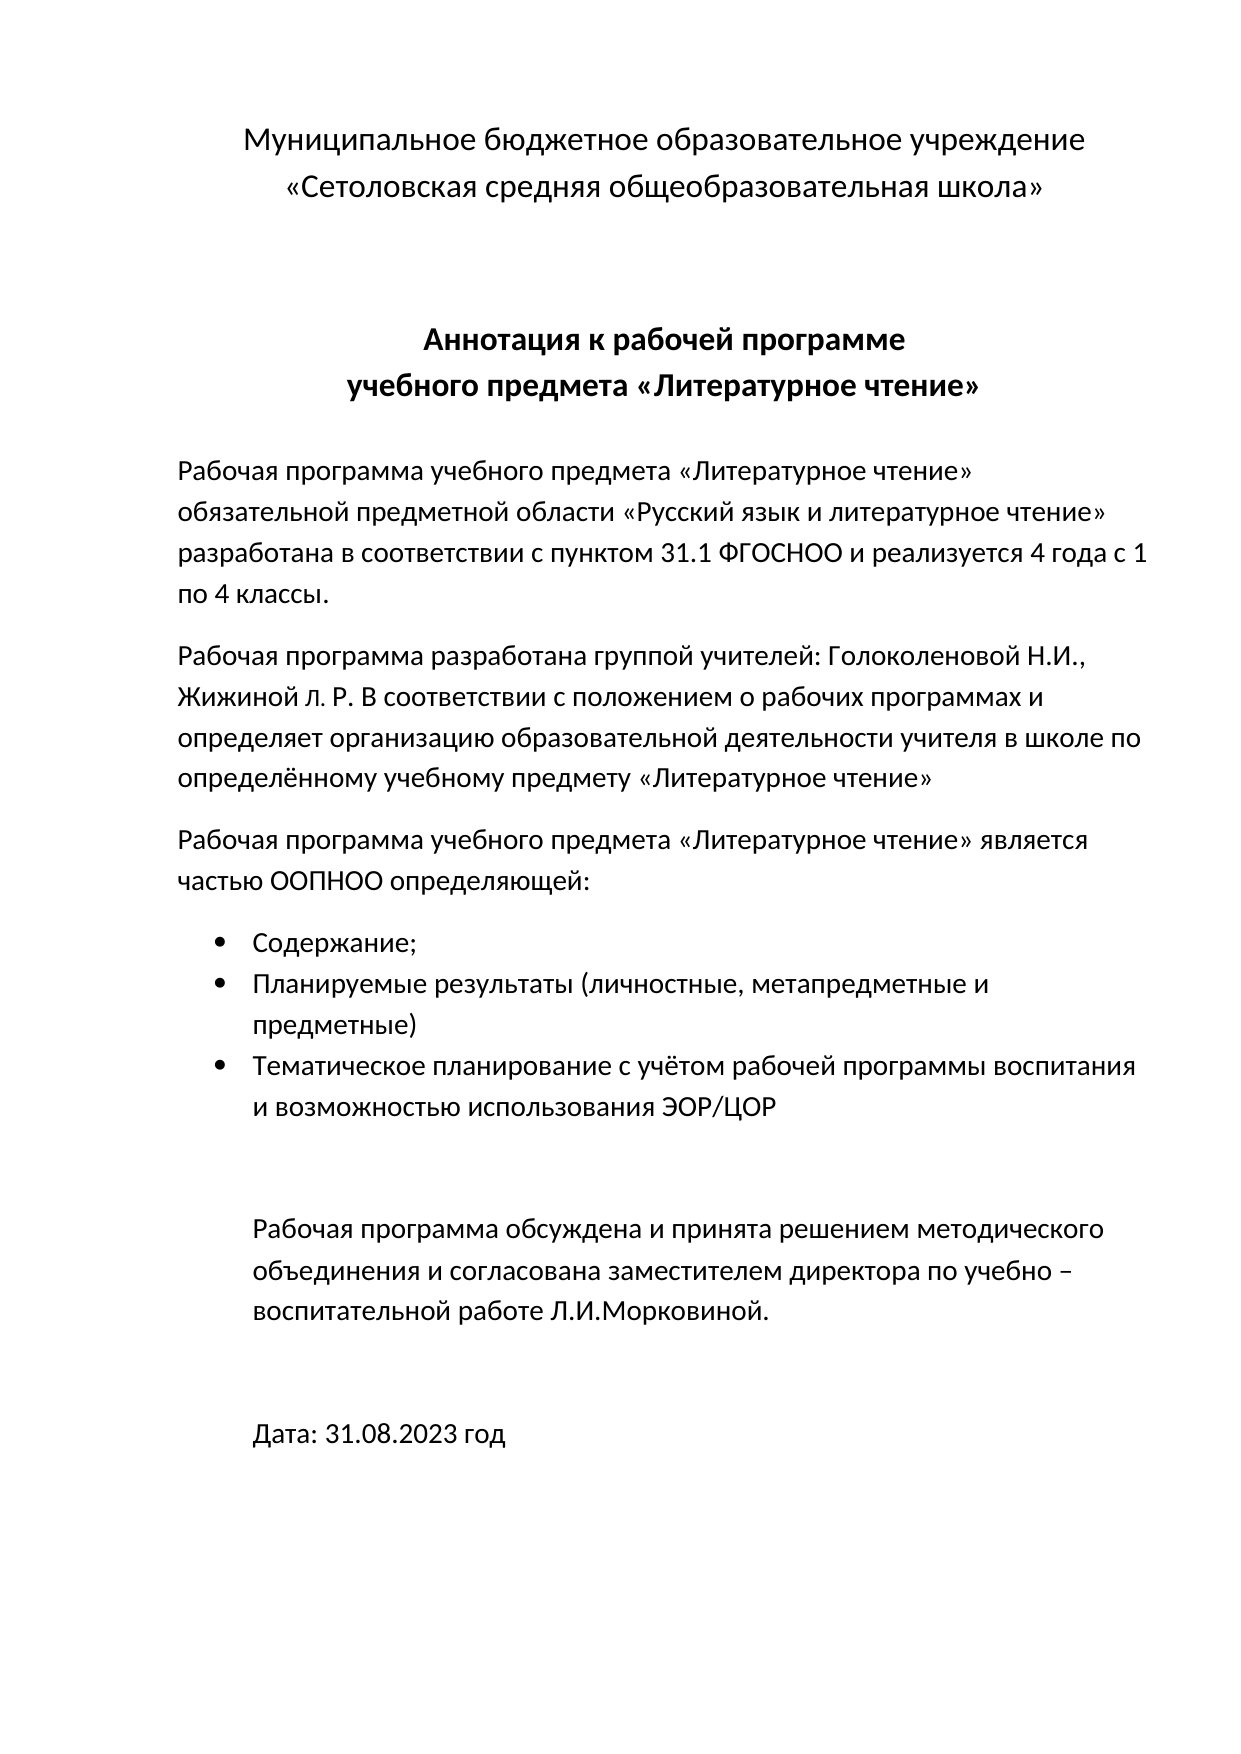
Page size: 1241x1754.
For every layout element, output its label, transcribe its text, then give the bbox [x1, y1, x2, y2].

list Планируемые результаты (личностные, метапредметные и предметные) [215, 965, 1152, 1042]
text «Сетоловская средняя общеобразовательная школа» [177, 165, 1152, 206]
text Муниципальное бюджетное образовательное учреждение [177, 118, 1152, 159]
list Дата: 31.08.2023 год [252, 1415, 1152, 1451]
list Рабочая программа обсуждена и принята решением методического объединения и согласована заместителем директора по учебно – воспитательной работе Л.И.Морковиной. [252, 1211, 1152, 1328]
text Рабочая программа учебного предмета «Литературное чтение» является частью ООПНОО определяющей: [177, 821, 1152, 898]
list Тематическое планирование с учётом рабочей программы воспитания и возможностью использования ЭОР/ЦОР [215, 1047, 1152, 1123]
text Аннотация к рабочей программе [177, 318, 1152, 358]
text Рабочая программа разработана группой учителей: Голоколеновой Н.И., Жижиной Л. Р. В соответствии с положением о рабочих программах и определяет организацию образовательной деятельности учителя в школе по определённому учебному предмету «Литературное чтение» [177, 637, 1152, 795]
list Содержание; [215, 924, 1152, 960]
text Рабочая программа учебного предмета «Литературное чтение» обязательной предметной области «Русский язык и литературное чтение» разработана в соответствии с пунктом 31.1 ФГОСНОО и реализуется 4 года с 1 по 4 классы. [177, 452, 1152, 611]
text учебного предмета «Литературное чтение» [177, 364, 1152, 405]
